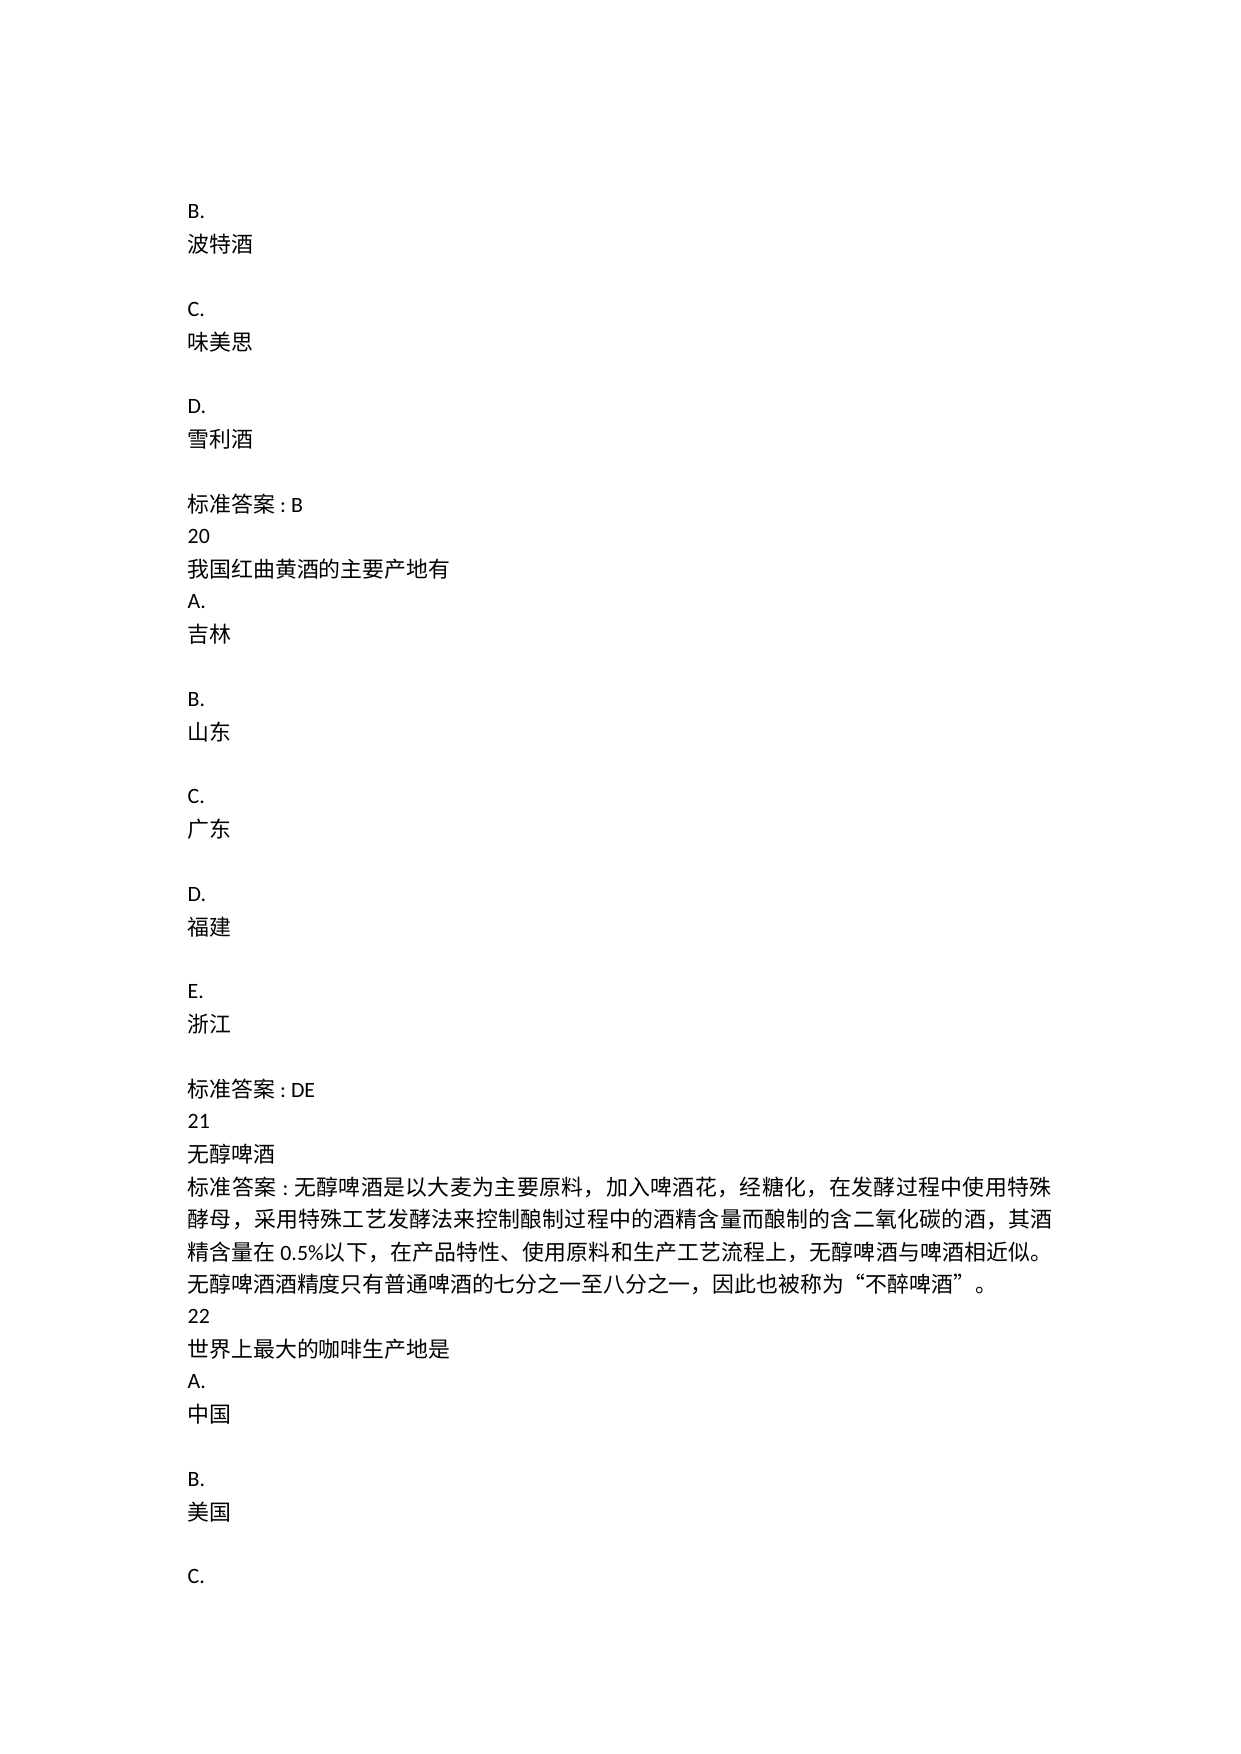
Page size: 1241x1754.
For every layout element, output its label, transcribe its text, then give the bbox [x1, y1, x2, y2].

text C. [187, 779, 1053, 812]
text B. [187, 1462, 1053, 1494]
text 吉林 [187, 617, 1053, 649]
text 标准答案 : DE [187, 1072, 1053, 1104]
text 浙江 [187, 1007, 1053, 1039]
text 波特酒 [187, 227, 1053, 259]
text 21 [187, 1104, 1053, 1137]
text C. [187, 292, 1053, 324]
text E. [187, 974, 1053, 1007]
text 广东 [187, 812, 1053, 844]
text B. [187, 682, 1053, 714]
text 22 [187, 1299, 1053, 1332]
text C. [187, 1559, 1053, 1592]
text 世界上最大的咖啡生产地是 [187, 1332, 1053, 1364]
text B. [187, 194, 1053, 227]
text 中国 [187, 1397, 1053, 1429]
text 福建 [187, 909, 1053, 942]
text D. [187, 389, 1053, 422]
text 20 [187, 519, 1053, 552]
text 雪利酒 [187, 422, 1053, 454]
text 我国红曲黄酒的主要产地有 [187, 552, 1053, 584]
text A. [187, 584, 1053, 617]
text D. [187, 877, 1053, 909]
text 标准答案 : B [187, 487, 1053, 519]
text 标准答案 : 无醇啤酒是以大麦为主要原料，加入啤酒花，经糖化，在发酵过程中使用特殊酵母，采用特殊工艺发酵法来控制酿制过程中的酒精含量而酿制的含二氧化碳的酒，其酒精含量在0.5%以下，在产品特性、使用原料和生产工艺流程上，无醇啤酒与啤酒相近似。无醇啤酒酒精度只有普通啤酒的七分之一至八分之一，因此也被称为“不醉啤酒”。 [187, 1169, 1053, 1299]
text 美国 [187, 1494, 1053, 1527]
text 无醇啤酒 [187, 1137, 1053, 1169]
text A. [187, 1364, 1053, 1397]
text 山东 [187, 714, 1053, 747]
text 味美思 [187, 324, 1053, 357]
